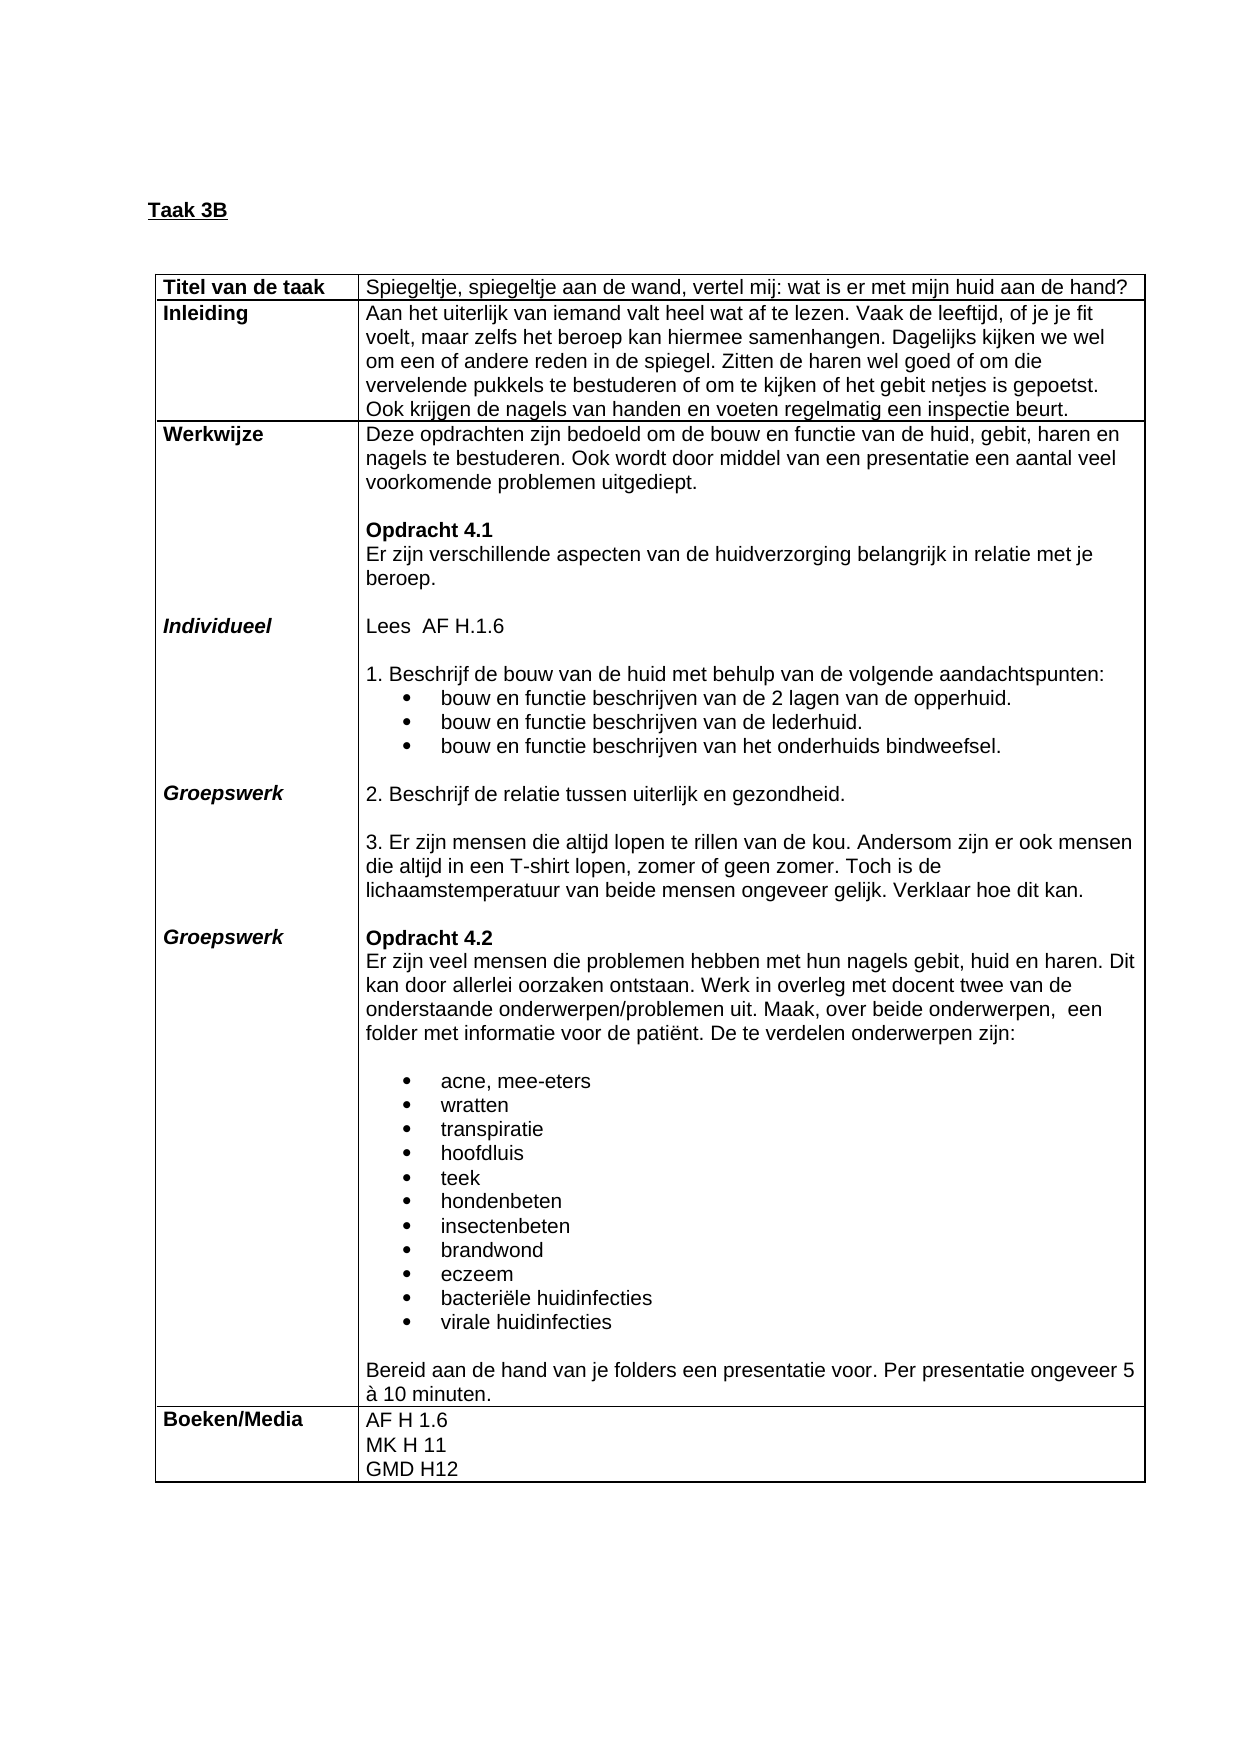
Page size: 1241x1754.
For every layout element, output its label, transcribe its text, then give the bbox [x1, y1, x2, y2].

table_cell Aan het uiterlijk van iemand valt heel wat af te lezen. Vaak de leeftijd, of je je fit voelt, maar zelfs het beroep kan hiermee samenhangen. Dagelijks kijken we wel om een of andere reden in de spiegel. Zitten de haren wel goed of om die vervelende pukkels te bestuderen of om te kijken of het gebit netjes is gepoetst. Ook krijgen de nagels van handen en voeten regelmatig een inspectie beurt. [359, 301, 1144, 420]
table_cell Werkwijze Individueel Groepswerk Groepswerk [156, 421, 358, 1406]
subtitle Taak 3B [148, 198, 1093, 222]
table_cell Boeken/Media [156, 1407, 358, 1481]
table_cell Deze opdrachten zijn bedoeld om de bouw en functie van de huid, gebit, haren en nagels te bestuderen. Ook wordt door middel van een presentatie een aantal veel voorkomende problemen uitgediept. Opdracht 4.1 Er zijn verschillende aspecten van de huidverzorging belangrijk in relatie met je beroep. Lees AF H.1.6 1. Beschrijf de bouw van de huid met behulp van de volgende aandachtspunten: bouw en functie beschrijven van de 2 lagen van de opperhuid. bouw en functie beschrijven van de lederhuid. bouw en functie beschrijven van het onderhuids bindweefsel. 2. Beschrijf de relatie tussen uiterlijk en gezondheid. 3. Er zijn mensen die altijd lopen te rillen van de kou. Andersom zijn er ook mensen die altijd in een T-shirt lopen, zomer of geen zomer. Toch is de lichaamstemperatuur van beide mensen ongeveer gelijk. Verklaar hoe dit kan. Opdracht 4.2 Er zijn veel mensen die problemen hebben met hun nagels gebit, huid en haren. Dit kan door allerlei oorzaken ontstaan. Werk in overleg met docent twee van de onderstaande onderwerpen/problemen uit. Maak, over beide onderwerpen, een folder met informatie voor de patiënt. De te verdelen onderwerpen zijn: acne, mee-eters wratten transpiratie hoofdluis teek hondenbeten insectenbeten brandwond eczeem bacteriële huidinfecties virale huidinfecties Bereid aan de hand van je folders een presentatie voor. Per presentatie ongeveer 5 à 10 minuten. [359, 422, 1144, 1406]
table_header Titel van de taak [156, 275, 358, 299]
table_header Spiegeltje, spiegeltje aan de wand, vertel mij: wat is er met mijn huid aan de hand? [359, 275, 1144, 299]
table_cell AF H 1.6 MK H 11 GMD H12 [359, 1407, 1144, 1481]
table_cell Inleiding [156, 300, 358, 420]
